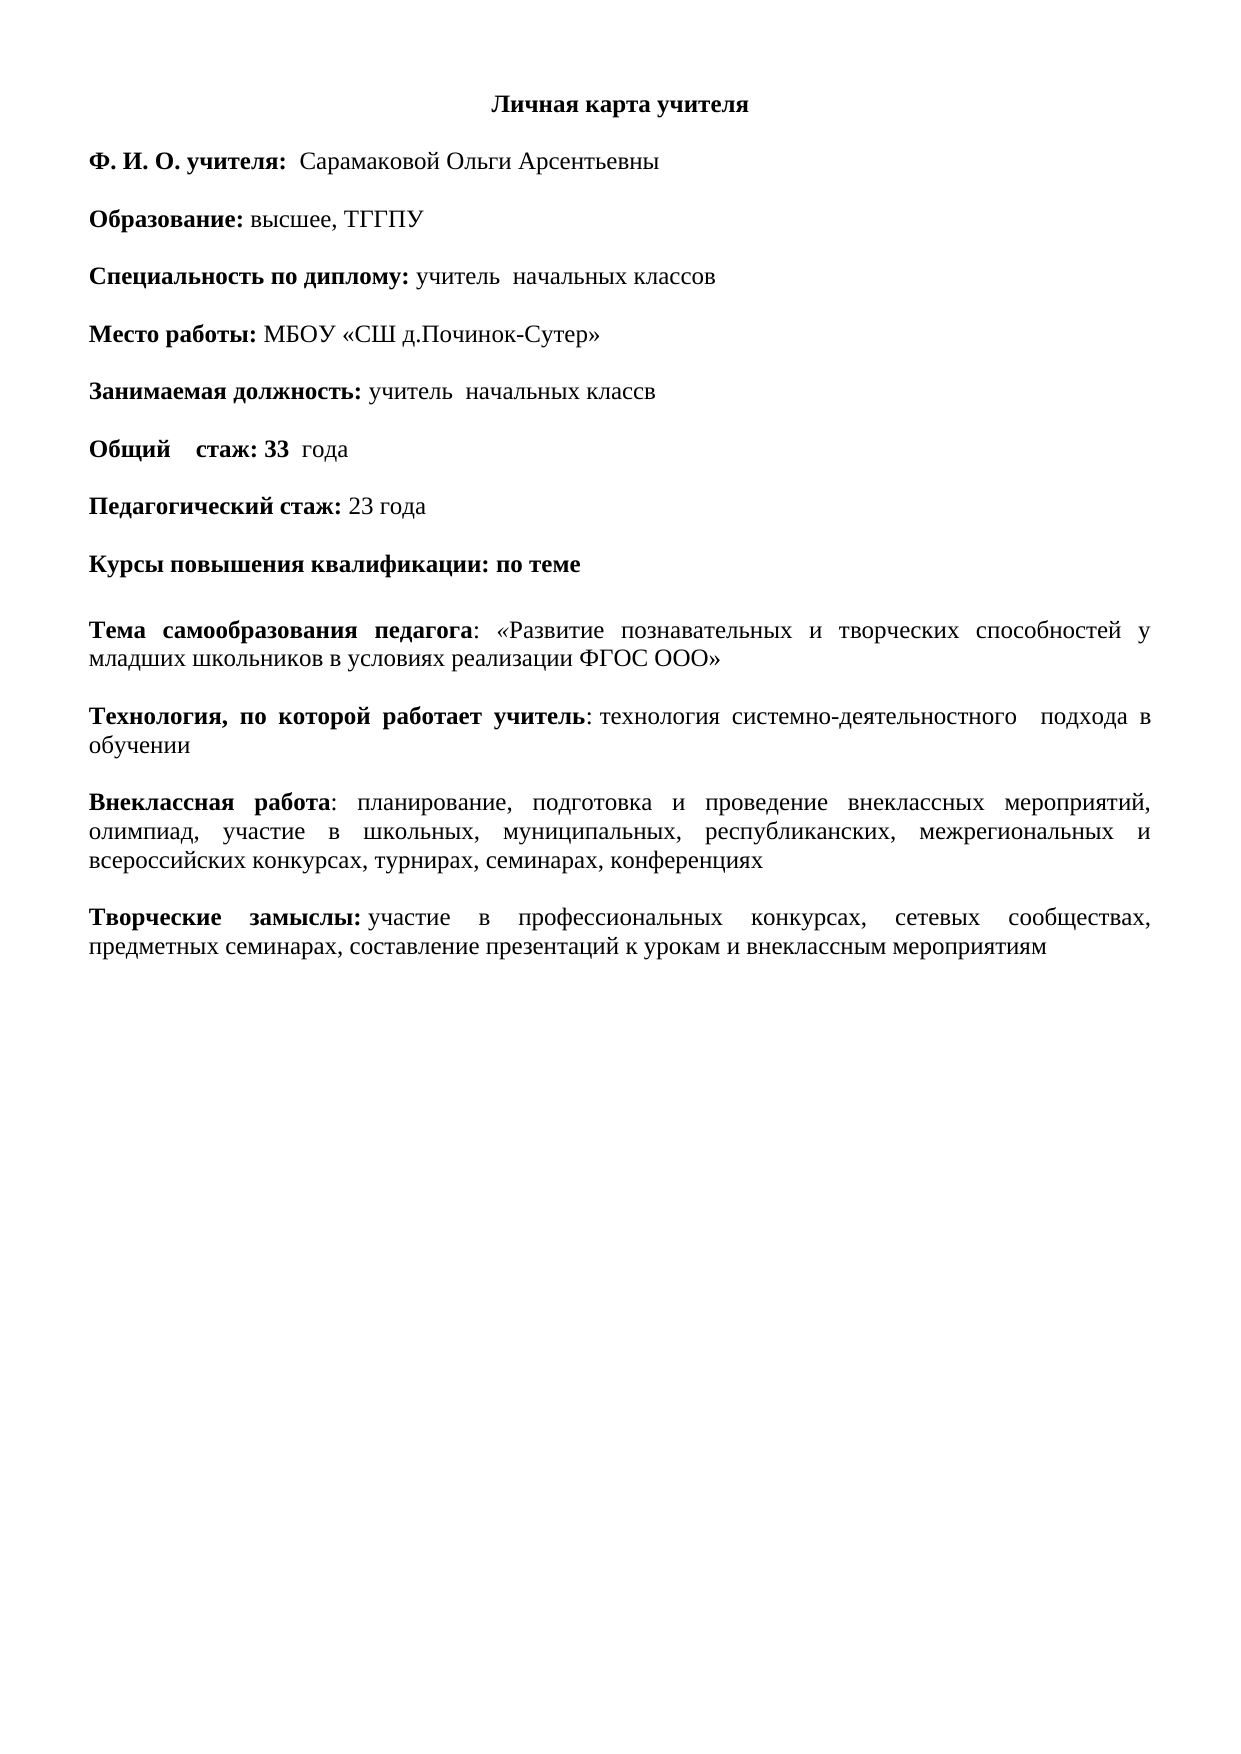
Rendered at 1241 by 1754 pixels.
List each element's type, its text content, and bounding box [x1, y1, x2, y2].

text Общий стаж: 33 года [89, 434, 1152, 462]
text Личная карта учителя [89, 89, 1152, 117]
text Ф. И. О. учителя: Сарамаковой Ольги Арсентьевны [89, 146, 1152, 175]
text Место работы: МБОУ «СШ д.Починок-Сутер» [89, 319, 1152, 347]
text Специальность по диплому: учитель начальных классов [89, 261, 1152, 290]
text Тема самообразования педагога: «Развитие познавательных и творческих способностей у младших школьников в условиях реализации ФГОС ООО» [89, 615, 1152, 672]
text Творческие замыслы: участие в профессиональных конкурсах, сетевых сообществах, предметных семинарах, составление презентаций к урокам и внеклассным мероприятиям [89, 902, 1152, 960]
text Курсы повышения квалификации: по теме [89, 549, 1152, 577]
text Занимаемая должность: учитель начальных классв [89, 376, 1152, 405]
text Педагогический стаж: 23 года [89, 491, 1152, 520]
text Внеклассная работа: планирование, подготовка и проведение внеклассных мероприятий, олимпиад, участие в школьных, муниципальных, республиканских, межрегиональных и всероссийских конкурсах, турнирах, семинарах, конференциях [89, 787, 1152, 873]
text Технология, по которой работает учитель: технология системно-деятельностного подхода в обучении [89, 701, 1152, 758]
text Образование: высшее, ТГГПУ [89, 204, 1152, 232]
